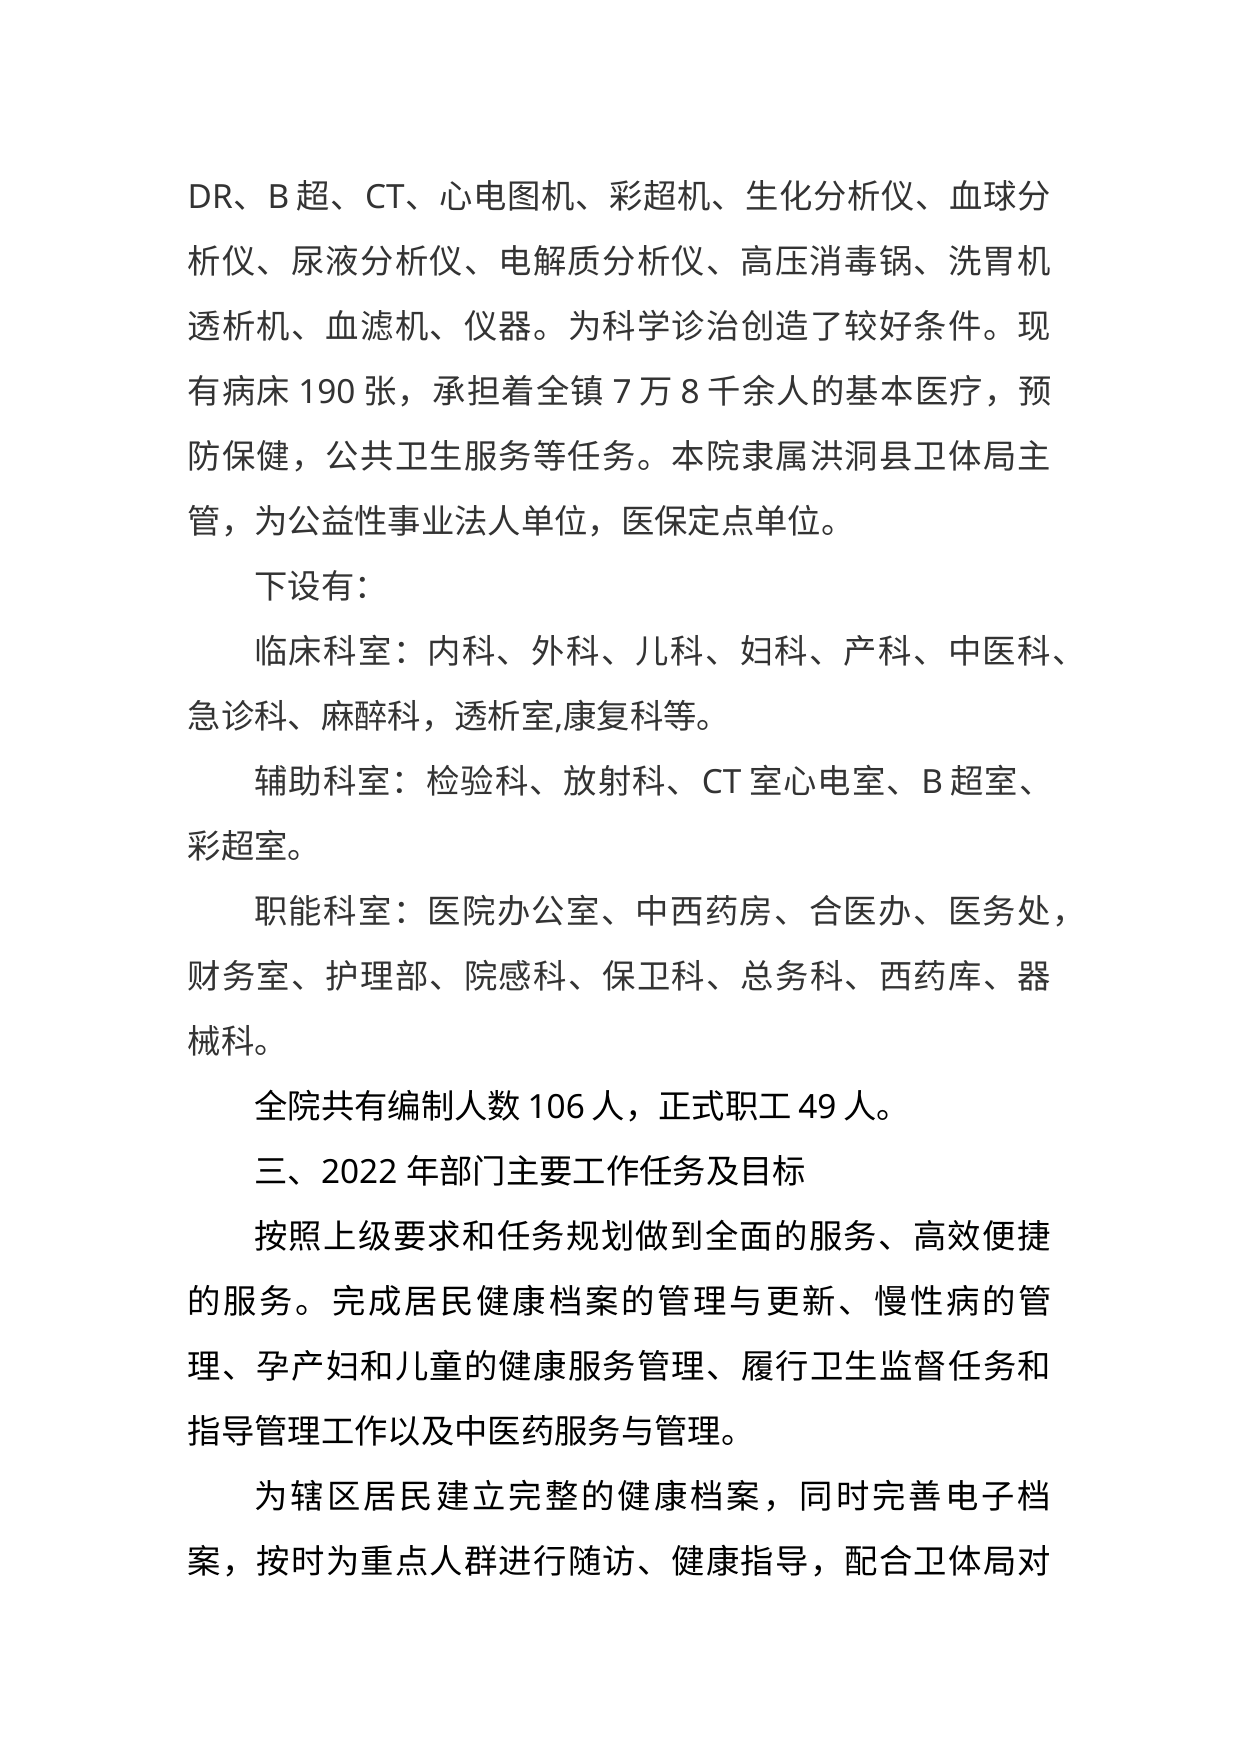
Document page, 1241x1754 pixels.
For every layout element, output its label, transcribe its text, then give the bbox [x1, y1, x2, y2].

text 临床科室：内科、外科、儿科、妇科、产科、中医科、急诊科、麻醉科，透析室,康复科等。 [187, 617, 1053, 747]
text 辅助科室：检验科、放射科、CT室心电室、B超室、彩超室。 [187, 747, 1053, 877]
text 全院共有编制人数106人，正式职工49人。 [187, 1072, 1053, 1137]
text 下设有： [187, 552, 1053, 617]
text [187, 1462, 1053, 1592]
text 三、2022 年部门主要工作任务及目标 [187, 1137, 1053, 1202]
text 按照上级要求和任务规划做到全面的服务、高效便捷的服务。完成居民健康档案的管理与更新、慢性病的管理、孕产妇和儿童的健康服务管理、履行卫生监督任务和指导管理工作以及中医药服务与管理。 [187, 1202, 1053, 1462]
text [187, 162, 1053, 552]
text 职能科室：医院办公室、中西药房、合医办、医务处，财务室、护理部、院感科、保卫科、总务科、西药库、器械科。 [187, 877, 1053, 1072]
